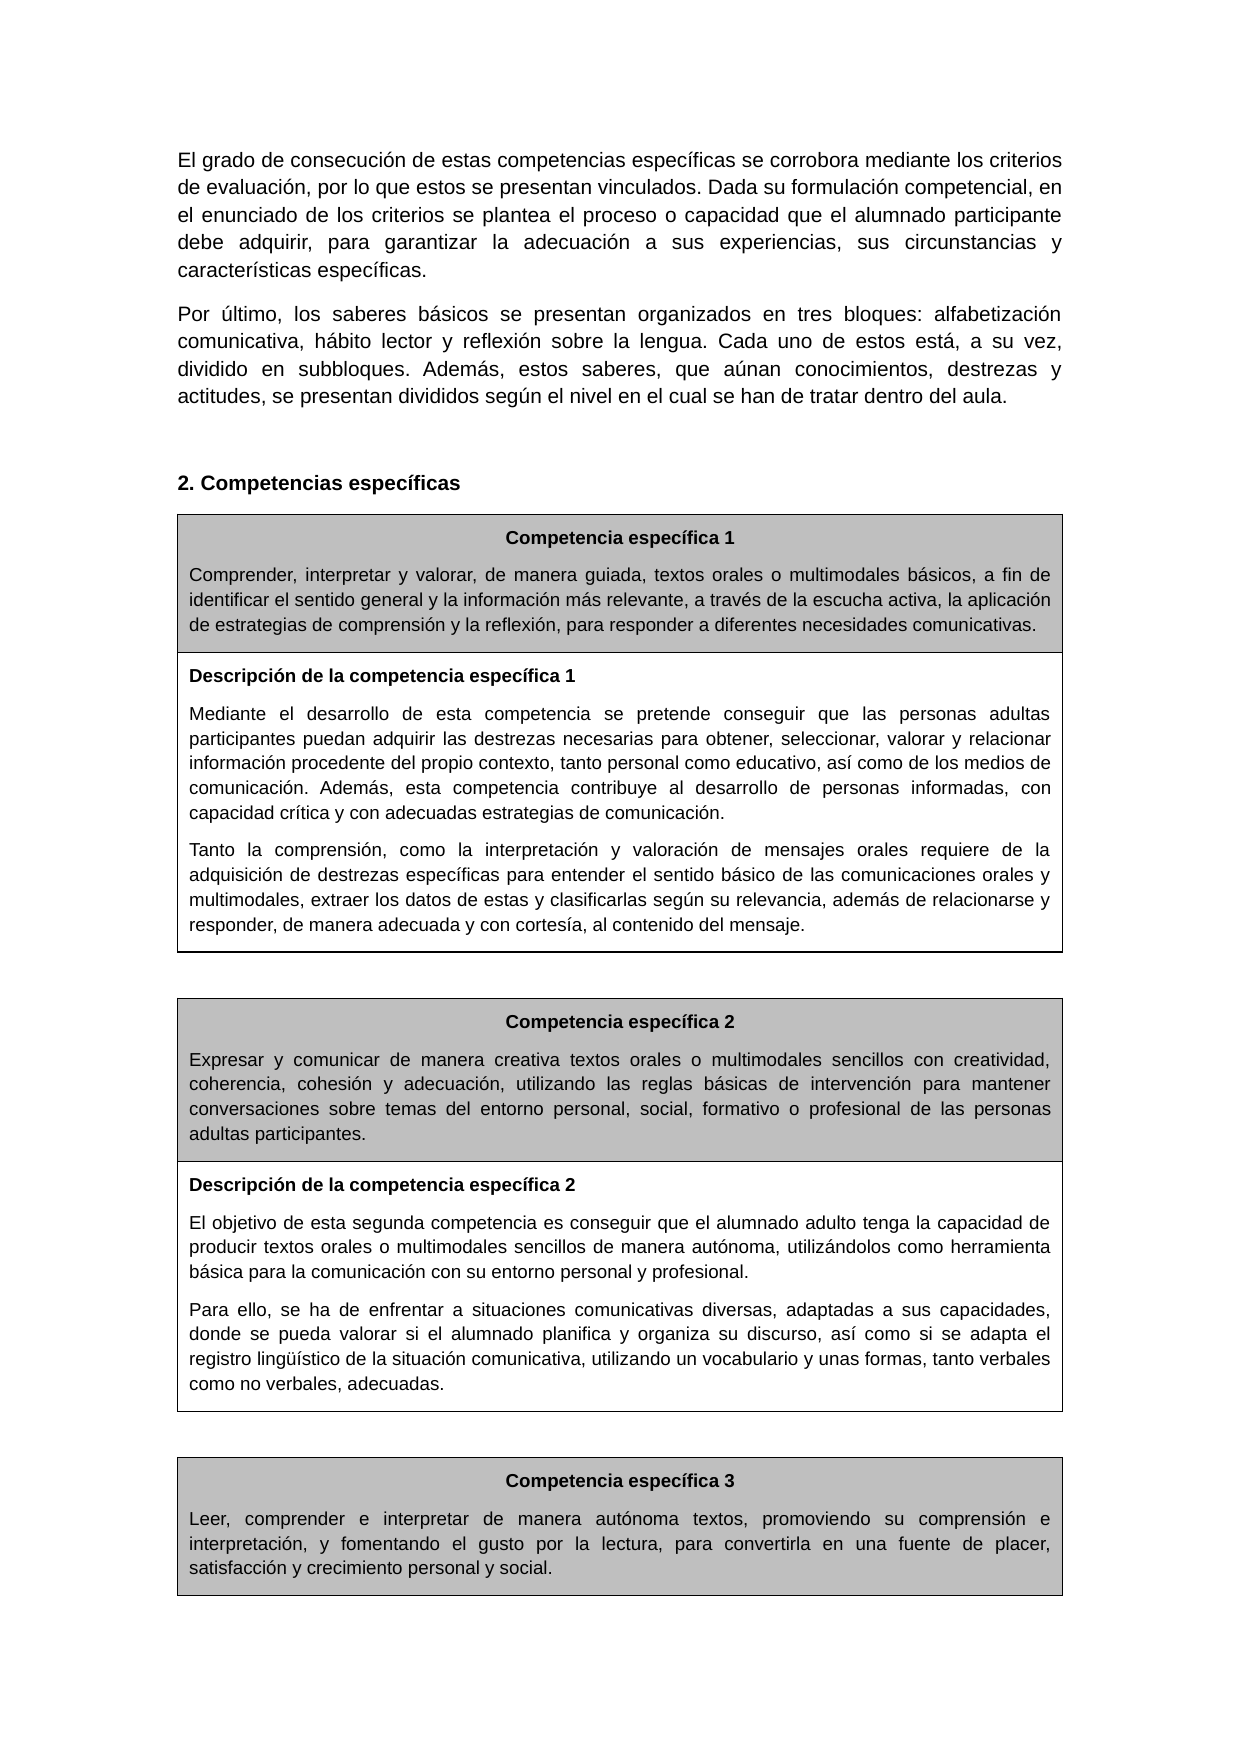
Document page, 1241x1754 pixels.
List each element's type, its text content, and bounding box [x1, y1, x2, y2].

table_cell Descripción de la competencia específica 2 El objetivo de esta segunda competencia es conseguir que el alumnado adulto tenga la capacidad de producir textos orales o multimodales sencillos de manera autónoma, utilizándolos como herramienta básica para la comunicación con su entorno personal y profesional. Para ello, se ha de enfrentar a situaciones comunicativas diversas, adaptadas a sus capacidades, donde se pueda valorar si el alumnado planifica y organiza su discurso, así como si se adapta el registro lingüístico de la situación comunicativa, utilizando un vocabulario y unas formas, tanto verbales como no verbales, adecuadas. [178, 1162, 1062, 1411]
table_header Competencia específica 3 Leer, comprender e interpretar de manera autónoma textos, promoviendo su comprensión e interpretación, y fomentando el gusto por la lectura, para convertirla en una fuente de placer, satisfacción y crecimiento personal y social. [178, 1458, 1062, 1595]
text 2. Competencias específicas [177, 471, 1063, 495]
table_header Competencia específica 2 Expresar y comunicar de manera creativa textos orales o multimodales sencillos con creatividad, coherencia, cohesión y adecuación, utilizando las reglas básicas de intervención para mantener conversaciones sobre temas del entorno personal, social, formativo o profesional de las personas adultas participantes. [178, 999, 1062, 1161]
table_header Competencia específica 1 Comprender, interpretar y valorar, de manera guiada, textos orales o multimodales básicos, a fin de identificar el sentido general y la información más relevante, a través de la escucha activa, la aplicación de estrategias de comprensión y la reflexión, para responder a diferentes necesidades comunicativas. [178, 515, 1062, 652]
text Por último, los saberes básicos se presentan organizados en tres bloques: alfabetización comunicativa, hábito lector y reflexión sobre la lengua. Cada uno de estos está, a su vez, dividido en subbloques. Además, estos saberes, que aúnan conocimientos, destrezas y actitudes, se presentan divididos según el nivel en el cual se han de tratar dentro del aula. [177, 302, 1063, 408]
table_cell Descripción de la competencia específica 1 Mediante el desarrollo de esta competencia se pretende conseguir que las personas adultas participantes puedan adquirir las destrezas necesarias para obtener, seleccionar, valorar y relacionar información procedente del propio contexto, tanto personal como educativo, así como de los medios de comunicación. Además, esta competencia contribuye al desarrollo de personas informadas, con capacidad crítica y con adecuadas estrategias de comunicación. Tanto la comprensión, como la interpretación y valoración de mensajes orales requiere de la adquisición de destrezas específicas para entender el sentido básico de las comunicaciones orales y multimodales, extraer los datos de estas y clasificarlas según su relevancia, además de relacionarse y responder, de manera adecuada y con cortesía, al contenido del mensaje. [178, 653, 1062, 951]
text El grado de consecución de estas competencias específicas se corrobora mediante los criterios de evaluación, por lo que estos se presentan vinculados. Dada su formulación competencial, en el enunciado de los criterios se plantea el proceso o capacidad que el alumnado participante debe adquirir, para garantizar la adecuación a sus experiencias, sus circunstancias y características específicas. [177, 148, 1063, 282]
